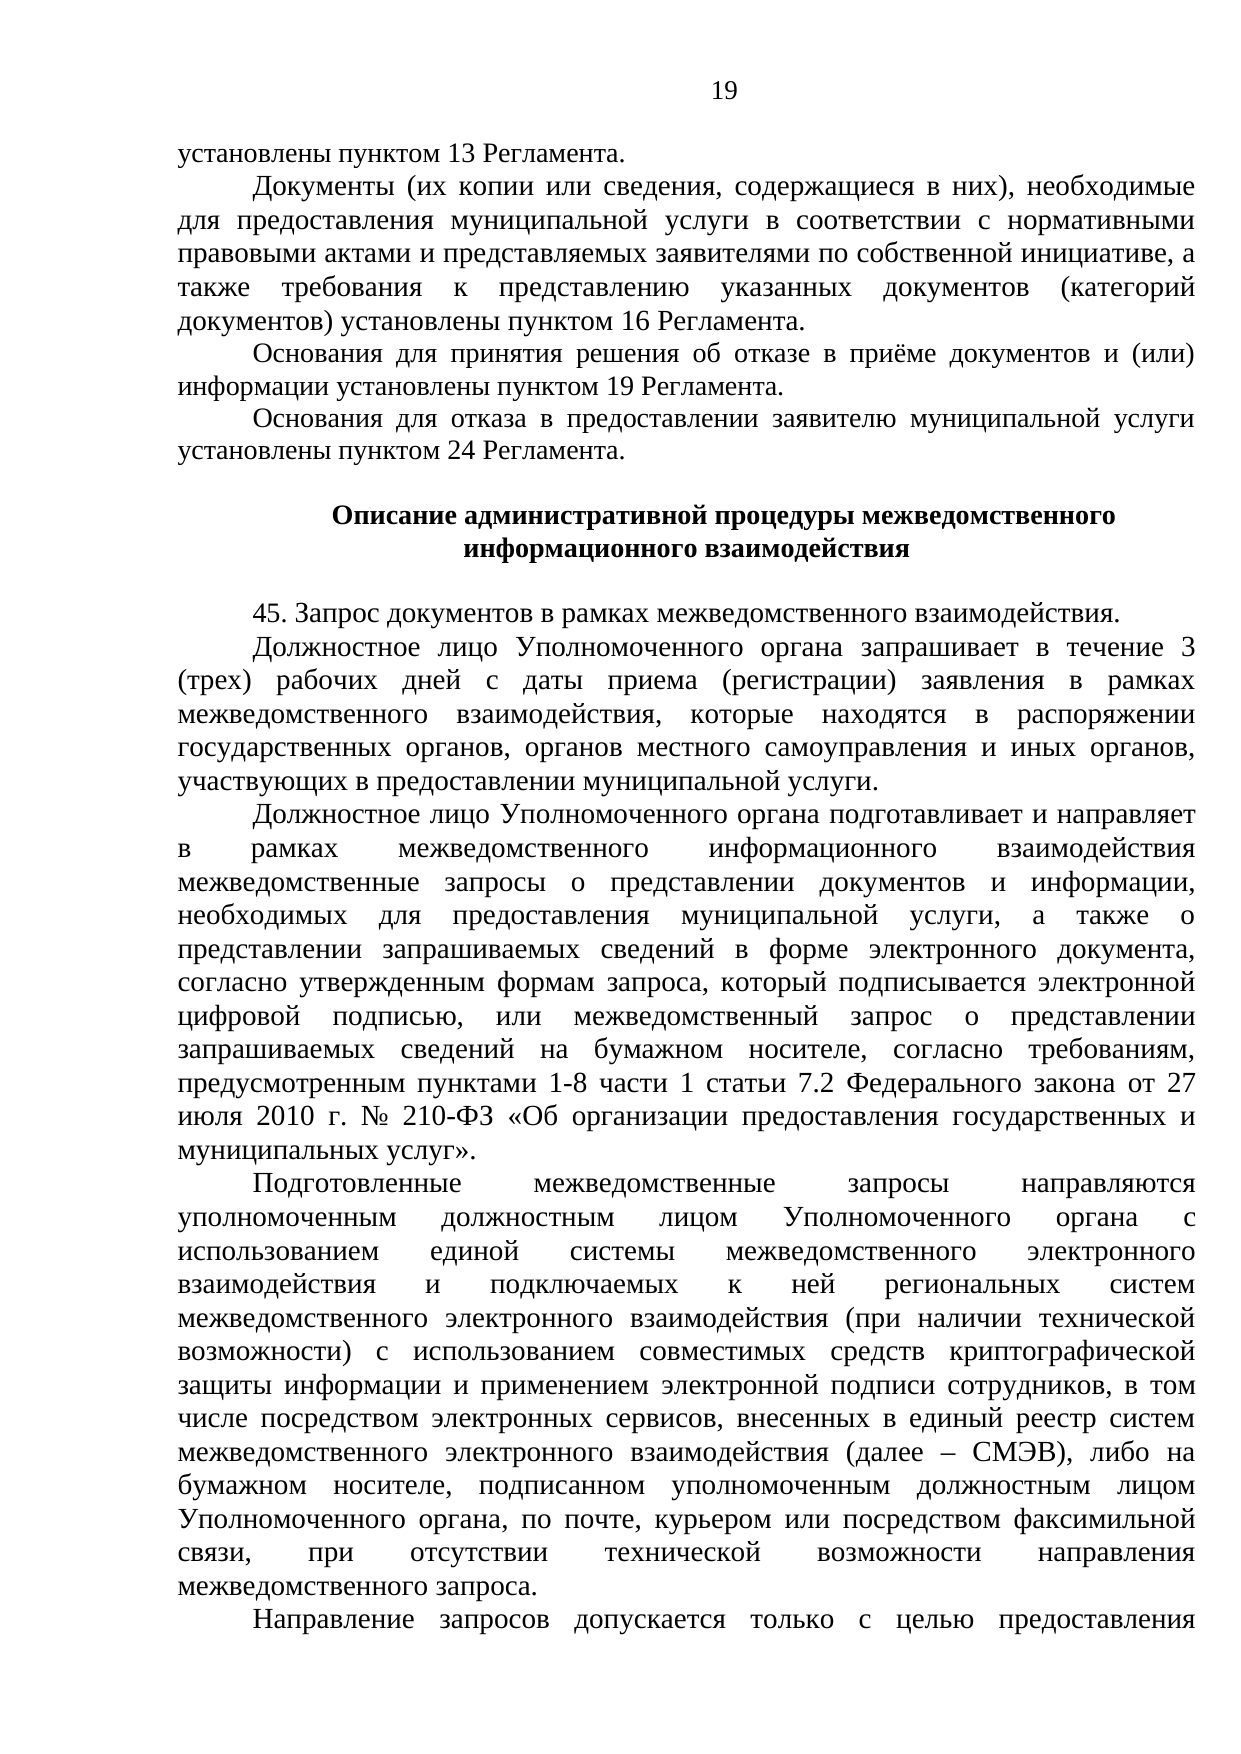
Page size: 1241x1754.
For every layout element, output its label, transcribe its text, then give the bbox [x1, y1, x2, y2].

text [177, 136, 1196, 168]
text 45. Запрос документов в рамках межведомственного взаимодействия. [177, 595, 1196, 629]
text Основания для отказа в предоставлении заявителю муниципальной услуги установлены пунктом 24 Регламента. [177, 401, 1196, 466]
subtitle Описание административной процедуры межведомственного информационного взаимодействия [177, 498, 1196, 563]
text Документы (их копии или сведения, содержащиеся в них), необходимые для предоставления муниципальной услуги в соответствии с нормативными правовыми актами и представляемых заявителями по собственной инициативе, а также требования к представлению указанных документов (категорий документов) установлены пунктом 16 Регламента. [177, 168, 1196, 336]
text Должностное лицо Уполномоченного органа подготавливает и направляет в рамках межведомственного информационного взаимодействия межведомственные запросы о представлении документов и информации, необходимых для предоставления муниципальной услуги, а также о представлении запрашиваемых сведений в форме электронного документа, согласно утвержденным формам запроса, который подписывается электронной цифровой подписью, или межведомственный запрос о представлении запрашиваемых сведений на бумажном носителе, согласно требованиям, предусмотренным пунктами 1-8 части 1 статьи 7.2 Федерального закона от 27 июля 2010 г. № 210-ФЗ «Об организации предоставления государственных и муниципальных услуг». [177, 797, 1196, 1166]
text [177, 1602, 1196, 1635]
text Подготовленные межведомственные запросы направляются уполномоченным должностным лицом Уполномоченного органа с использованием единой системы межведомственного электронного взаимодействия и подключаемых к ней региональных систем межведомственного электронного взаимодействия (при наличии технической возможности) с использованием совместимых средств криптографической защиты информации и применением электронной подписи сотрудников, в том числе посредством электронных сервисов, внесенных в единый реестр систем межведомственного электронного взаимодействия (далее – СМЭВ), либо на бумажном носителе, подписанном уполномоченным должностным лицом Уполномоченного органа, по почте, курьером или посредством факсимильной связи, при отсутствии технической возможности направления межведомственного запроса. [177, 1166, 1196, 1602]
text Должностное лицо Уполномоченного органа запрашивает в течение 3 (трех) рабочих дней с даты приема (регистрации) заявления в рамках межведомственного взаимодействия, которые находятся в распоряжении государственных органов, органов местного самоуправления и иных органов, участвующих в предоставлении муниципальной услуги. [177, 629, 1196, 797]
text Основания для принятия решения об отказе в приёме документов и (или) информации установлены пунктом 19 Регламента. [177, 336, 1196, 401]
